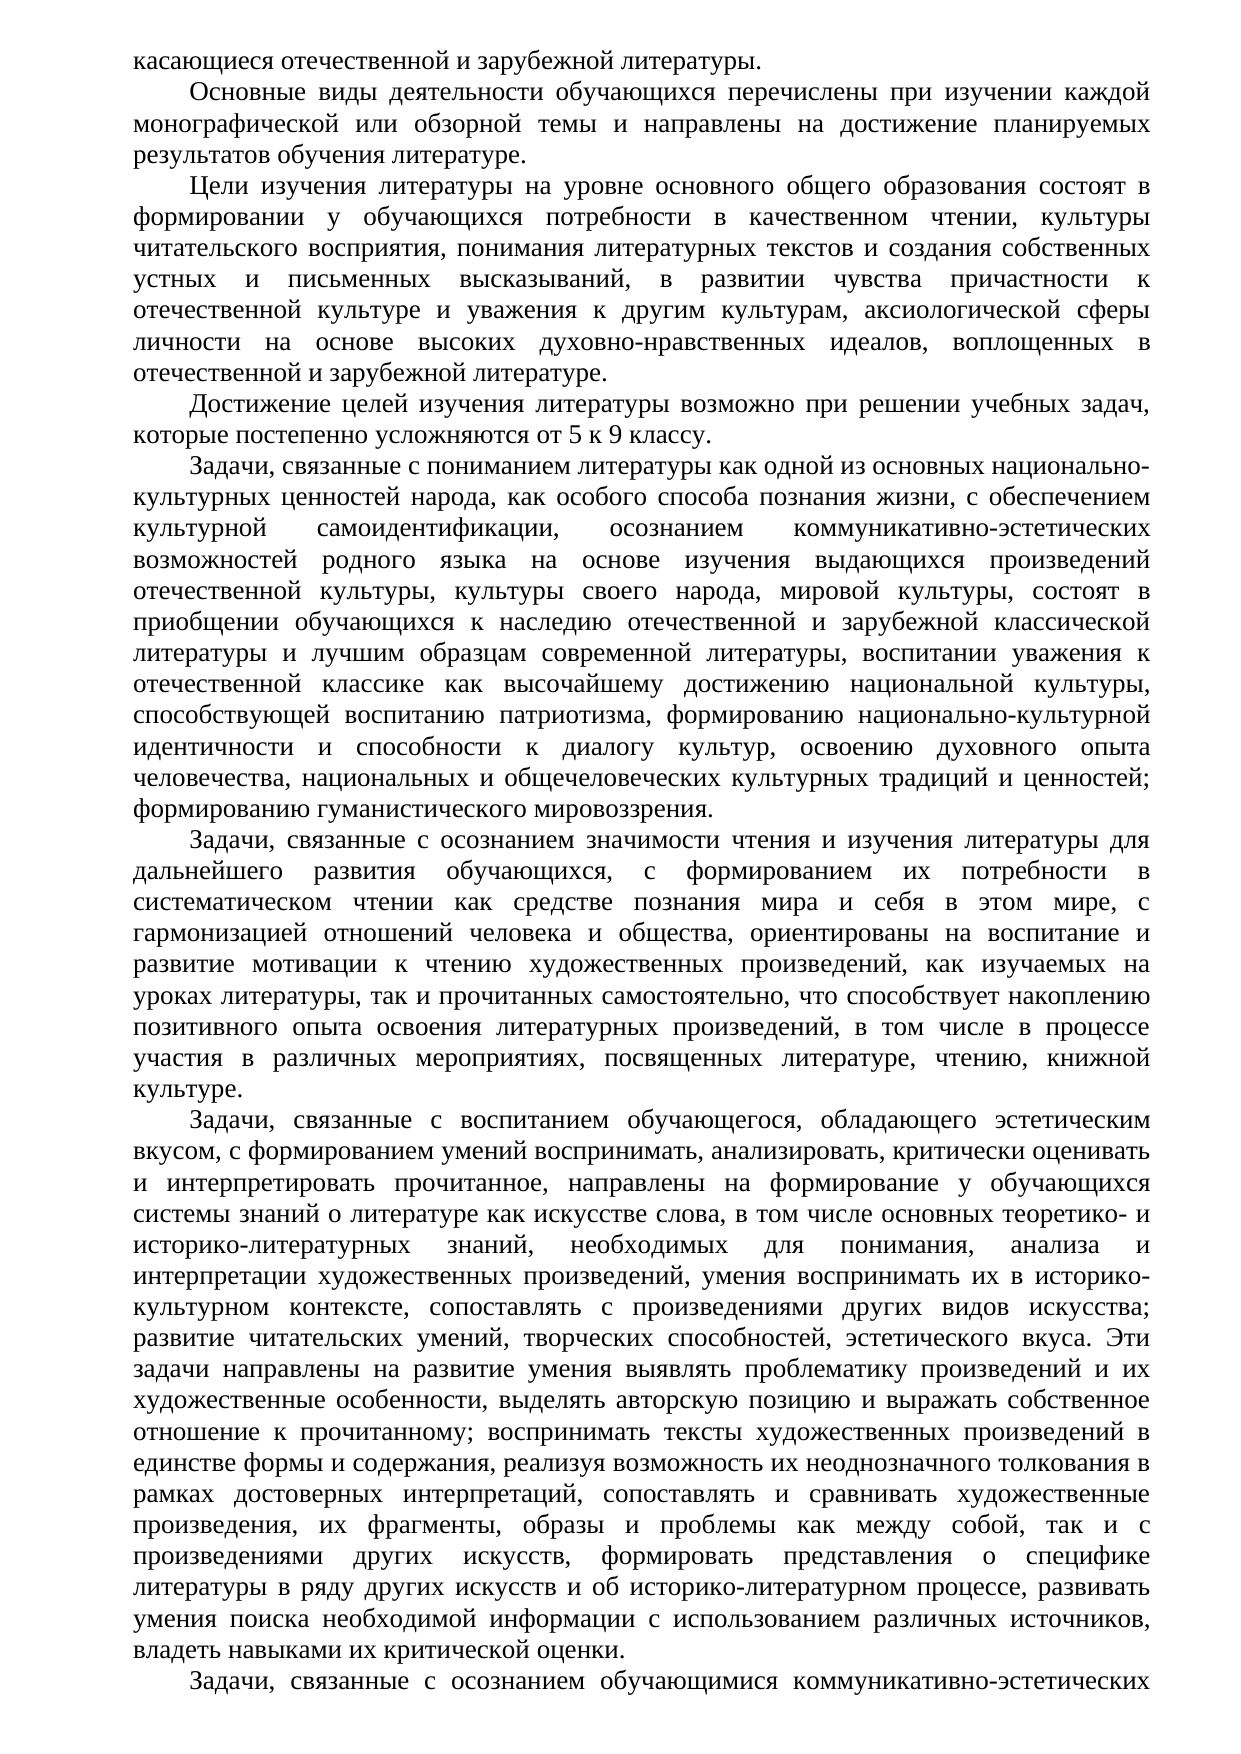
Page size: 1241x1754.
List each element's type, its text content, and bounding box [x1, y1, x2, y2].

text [133, 44, 1152, 76]
text Основные виды деятельности обучающихся перечислены при изучении каждой монографической или обзорной темы и направлены на достижение планируемых результатов обучения литературе. [133, 76, 1152, 169]
text Задачи, связанные с воспитанием обучающегося, обладающего эстетическим вкусом, с формированием умений воспринимать, анализировать, критически оценивать и интерпретировать прочитанное, направлены на формирование у обучающихся системы знаний о литературе как искусстве слова, в том числе основных теоретико- и историко-литературных знаний, необходимых для понимания, анализа и интерпретации художественных произведений, умения воспринимать их в историко-культурном контексте, сопоставлять с произведениями других видов искусства; развитие читательских умений, творческих способностей, эстетического вкуса. Эти задачи направлены на развитие умения выявлять проблематику произведений и их художественные особенности, выделять авторскую позицию и выражать собственное отношение к прочитанному; воспринимать тексты художественных произведений в единстве формы и содержания, реализуя возможность их неоднозначного толкования в рамках достоверных интерпретаций, сопоставлять и сравнивать художественные произведения, их фрагменты, образы и проблемы как между собой, так и с произведениями других искусств, формировать представления о специфике литературы в ряду других искусств и об историко-литературном процессе, развивать умения поиска необходимой информации с использованием различных источников, владеть навыками их критической оценки. [133, 1103, 1152, 1664]
text Цели изучения литературы на уровне основного общего образования состоят в формировании у обучающихся потребности в качественном чтении, культуры читательского восприятия, понимания литературных текстов и создания собственных устных и письменных высказываний, в развитии чувства причастности к отечественной культуре и уважения к другим культурам, аксиологической сферы личности на основе высоких духовно-нравственных идеалов, воплощенных в отечественной и зарубежной литературе. [133, 169, 1152, 387]
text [133, 1664, 1152, 1695]
text Задачи, связанные с пониманием литературы как одной из основных национально-культурных ценностей народа, как особого способа познания жизни, с обеспечением культурной самоидентификации, осознанием коммуникативно-эстетических возможностей родного языка на основе изучения выдающихся произведений отечественной культуры, культуры своего народа, мировой культуры, состоят в приобщении обучающихся к наследию отечественной и зарубежной классической литературы и лучшим образцам современной литературы, воспитании уважения к отечественной классике как высочайшему достижению национальной культуры, способствующей воспитанию патриотизма, формированию национально-культурной идентичности и способности к диалогу культур, освоению духовного опыта человечества, национальных и общечеловеческих культурных традиций и ценностей; формированию гуманистического мировоззрения. [133, 449, 1152, 823]
text Достижение целей изучения литературы возможно при решении учебных задач, которые постепенно усложняются от 5 к 9 классу. [133, 387, 1152, 449]
text Задачи, связанные с осознанием значимости чтения и изучения литературы для дальнейшего развития обучающихся, с формированием их потребности в систематическом чтении как средстве познания мира и себя в этом мире, с гармонизацией отношений человека и общества, ориентированы на воспитание и развитие мотивации к чтению художественных произведений, как изучаемых на уроках литературы, так и прочитанных самостоятельно, что способствует накоплению позитивного опыта освоения литературных произведений, в том числе в процессе участия в различных мероприятиях, посвященных литературе, чтению, книжной культуре. [133, 823, 1152, 1103]
